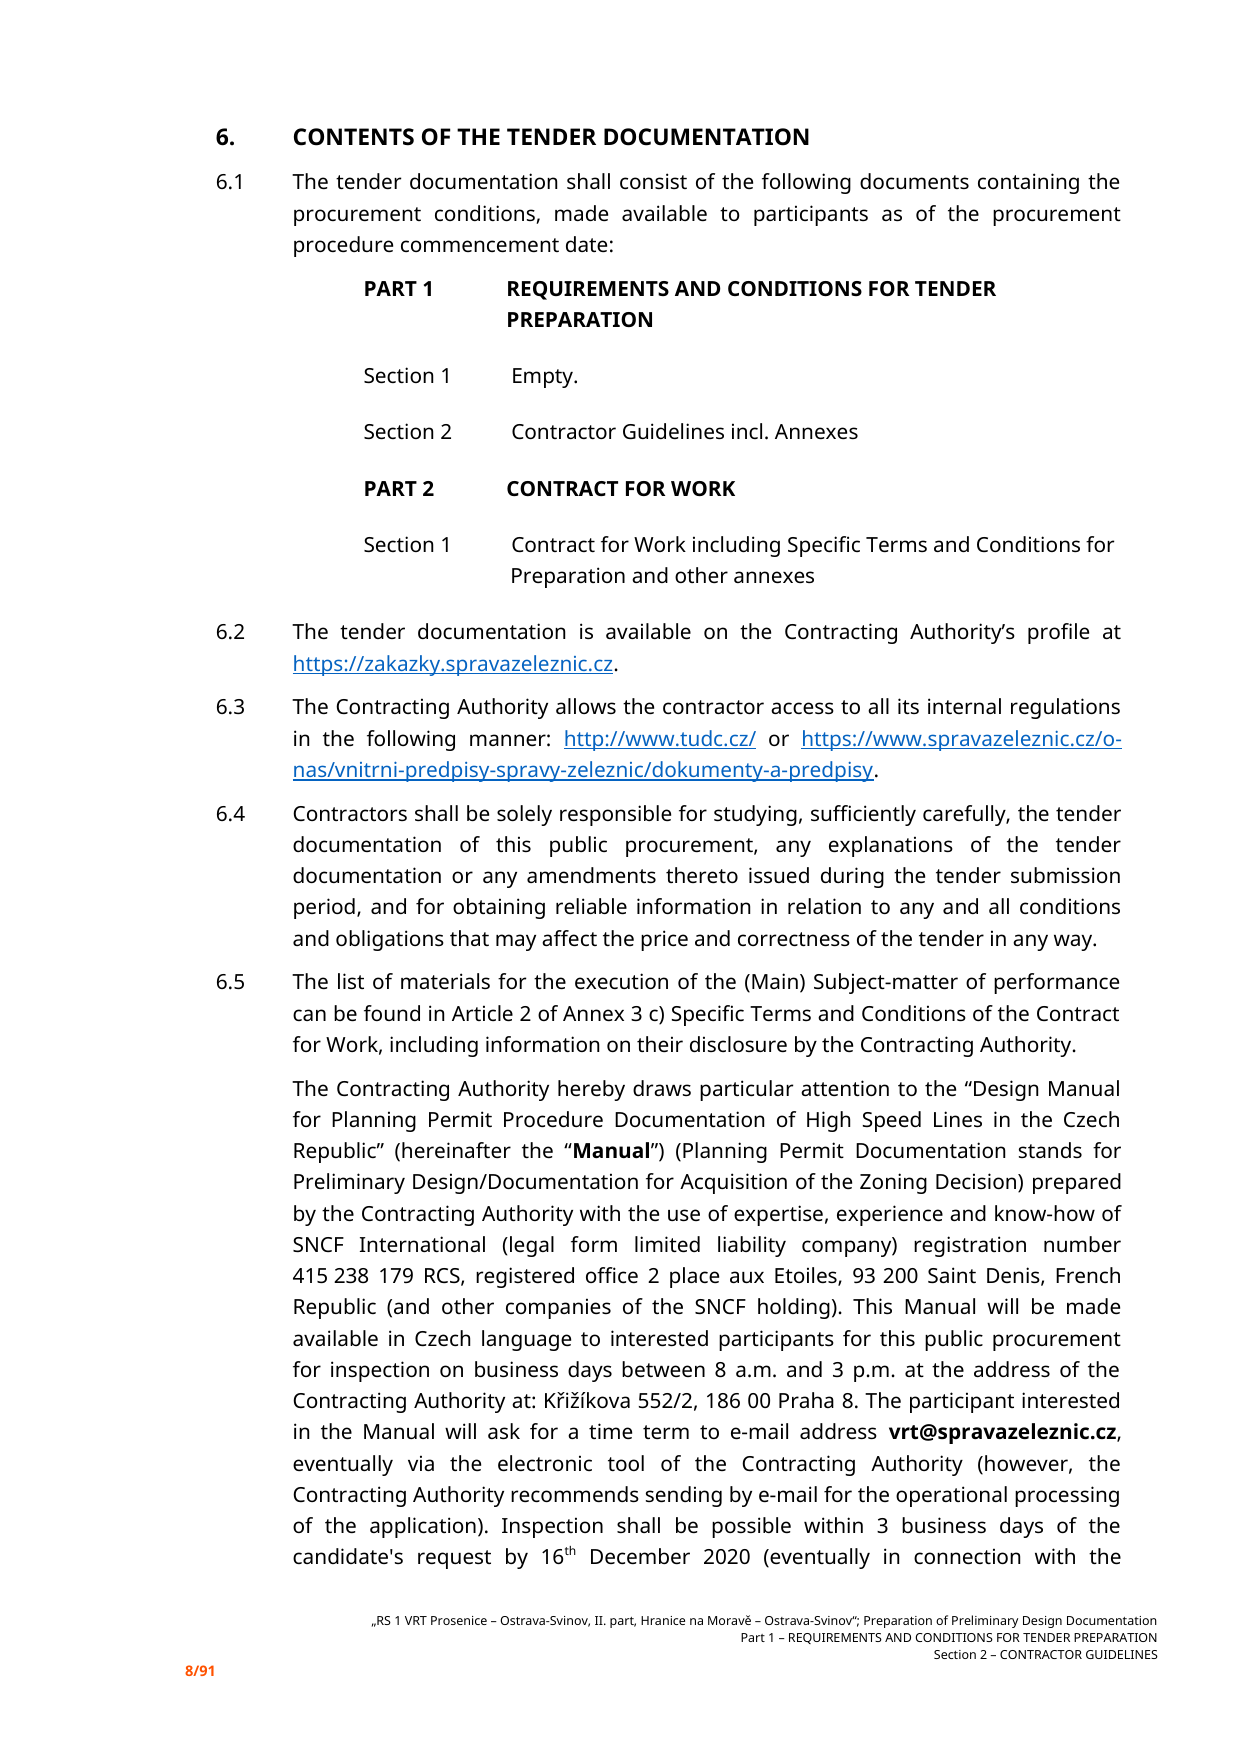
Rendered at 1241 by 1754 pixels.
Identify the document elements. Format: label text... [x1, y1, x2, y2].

text Section 1 Contract for Work including Specific Terms and Conditions for Preparation and other annexes [363, 530, 1122, 590]
text Contractors shall be solely responsible for studying, sufficiently carefully, the tender documentation of this public procurement, any explanations of the tender documentation or any amendments thereto issued during the tender submission period, and for obtaining reliable information in relation to any and all conditions and obligations that may affect the price and correctness of the tender in any way. [216, 799, 1122, 952]
text PART 2 CONTRACT FOR WORK [363, 474, 1122, 502]
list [292, 1074, 1122, 1571]
text The tender documentation is available on the Contracting Authority’s profile at https://zakazky.spravazeleznic.cz. [216, 617, 1122, 677]
text The tender documentation shall consist of the following documents containing the procurement conditions, made available to participants as of the procurement procedure commencement date: [216, 167, 1122, 258]
text PART 1 REQUIREMENTS AND CONDITIONS FOR TENDER PREPARATION [363, 274, 1122, 333]
text CONTENTS OF THE TENDER DOCUMENTATION [216, 121, 1122, 152]
text Section 2 Contractor Guidelines incl. Annexes [363, 417, 1122, 446]
text The Contracting Authority allows the contractor access to all its internal regulations in the following manner: http://www.tudc.cz/ or https://www.spravazeleznic.cz/o-nas/vnitrni-predpisy-spravy-zeleznic/dokumenty-a-predpisy. [216, 692, 1122, 783]
text The list of materials for the execution of the (Main) Subject-matter of performance can be found in Article 2 of Annex 3 c) Specific Terms and Conditions of the Contract for Work, including information on their disclosure by the Contracting Authority. [216, 967, 1122, 1058]
text Section 1 Empty. [363, 361, 1122, 390]
